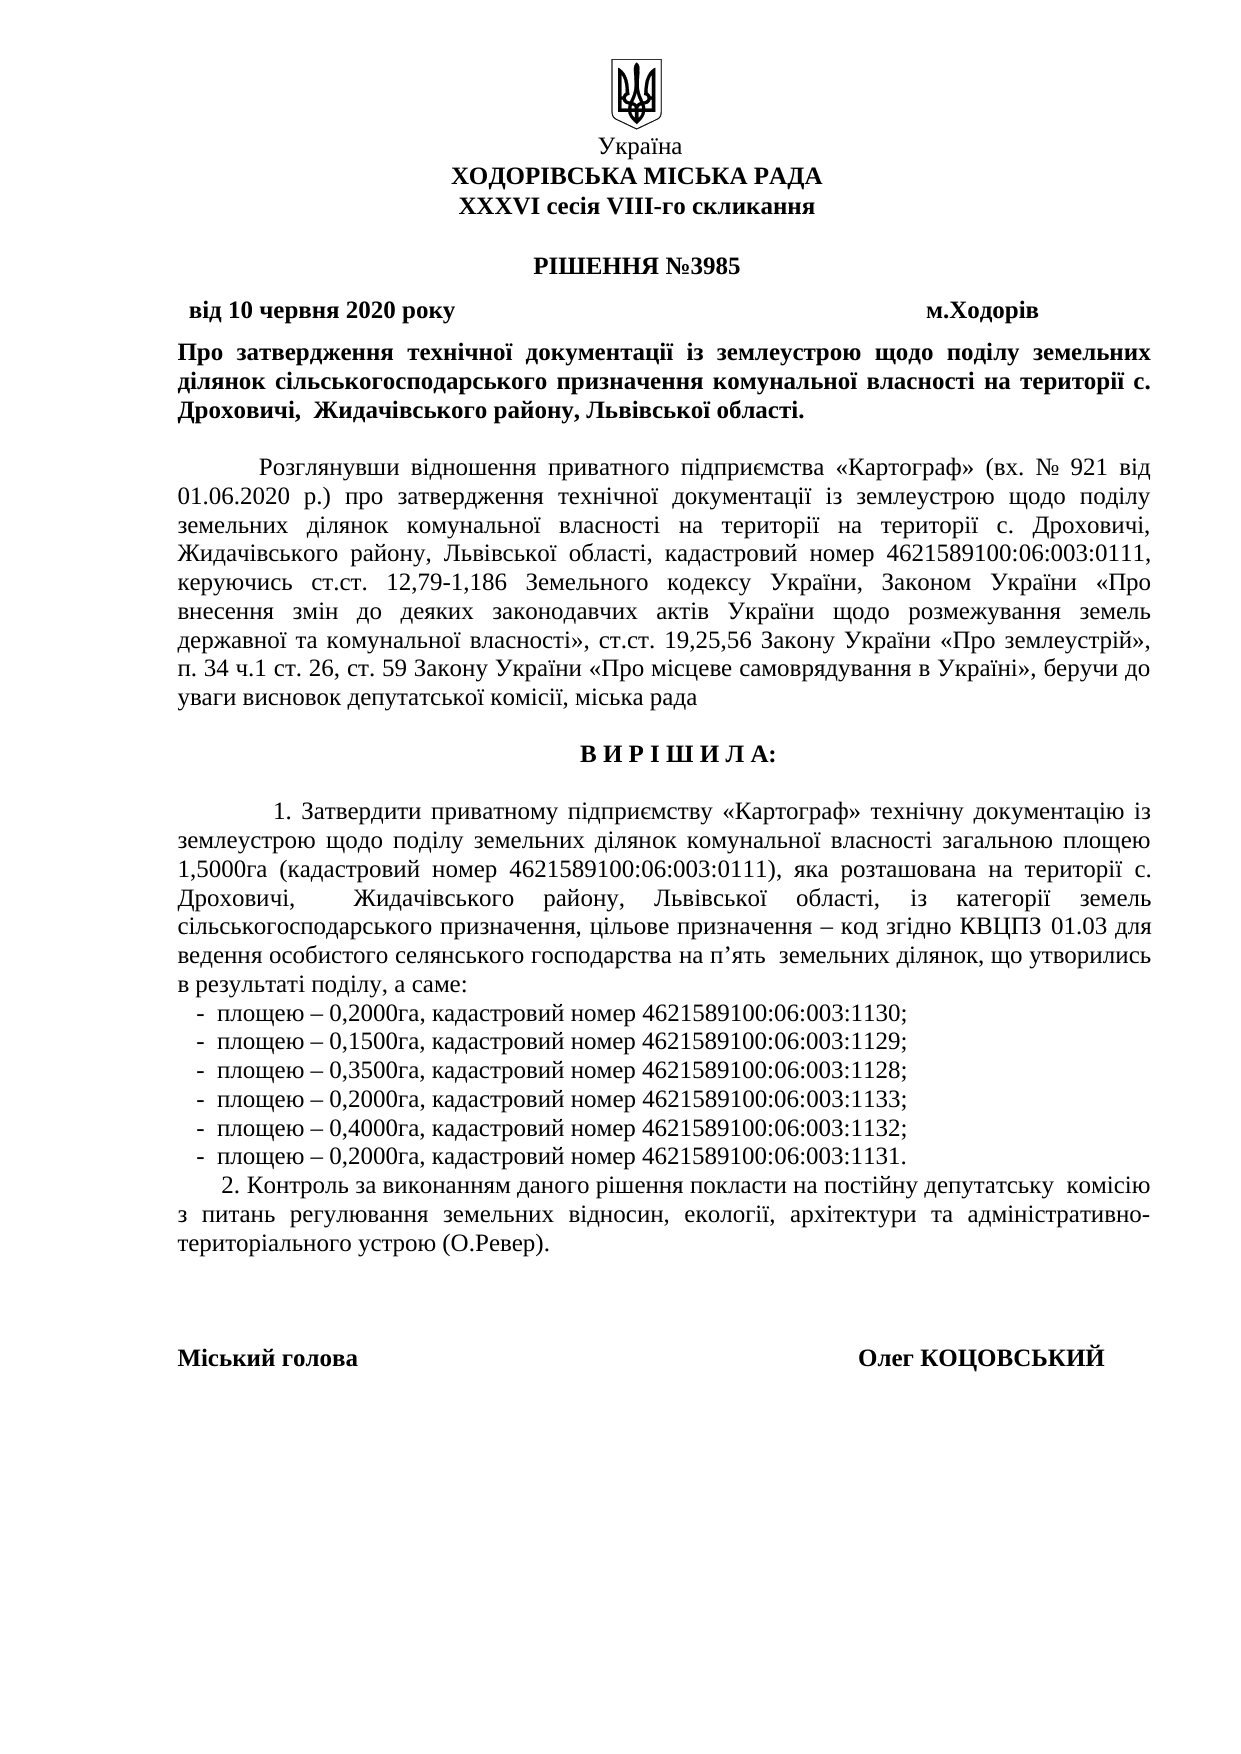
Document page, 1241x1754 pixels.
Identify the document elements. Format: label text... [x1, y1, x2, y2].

text - площею – 0,1500га, кадастровий номер 4621589100:06:003:1129; [177, 1026, 1152, 1055]
text - площею – 0,2000га, кадастровий номер 4621589100:06:003:1130; [177, 998, 1152, 1026]
text - площею – 0,2000га, кадастровий номер 4621589100:06:003:1133; [177, 1084, 1152, 1113]
text - площею – 0,4000га, кадастровий номер 4621589100:06:003:1132; [177, 1113, 1152, 1141]
text Міський голова Олег КОЦОВСЬКИЙ [177, 1343, 1152, 1371]
text 1. Затвердити приватному підприємству «Картограф» технічну документацію із землеустрою щодо поділу земельних ділянок комунальної власності загальною площею 1,5000га (кадастровий номер 4621589100:06:003:0111), яка розташована на території с. Дроховичі, Жидачівського району, Львівської області, із категорії земель сільськогосподарського призначення, цільове призначення – код згідно КВЦПЗ 01.03 для ведення особистого селянського господарства на п’ять земельних ділянок, що утворились в результаті поділу, а саме: [177, 796, 1152, 998]
list Розглянувши відношення приватного підприємства «Картограф» (вх. № 921 від 01.06.2020 р.) про затвердження технічної документації із землеустрою щодо поділу земельних ділянок комунальної власності на території на території с. Дроховичі, Жидачівського району, Львівської області, кадастровий номер 4621589100:06:003:0111, керуючись ст.ст. 12,79-1,186 Земельного кодексу України, Законом України «Про внесення змін до деяких законодавчих актів України щодо розмежування земель державної та комунальної власності», ст.ст. 19,25,56 Закону України «Про землеустрій», п. 34 ч.1 ст. 26, ст. 59 Закону України «Про місцеве самоврядування в Україні», беручи до уваги висновок депутатської комісії, міська рада [177, 452, 1152, 711]
table_cell м.Ходорів [665, 295, 1096, 337]
text - площею – 0,2000га, кадастровий номер 4621589100:06:003:1131. [177, 1141, 1152, 1170]
table_header Україна ХОДОРІВСЬКА МІСЬКА РАДА ХХХVI сесія VІІІ-го скликання [177, 59, 1096, 251]
text - площею – 0,3500га, кадастровий номер 4621589100:06:003:1128; [177, 1055, 1152, 1084]
text 2. Контроль за виконанням даного рішення покласти на постійну депутатську комісію з питань регулювання земельних відносин, екології, архітектури та адміністративно-територіального устрою (О.Ревер). [177, 1170, 1152, 1256]
list В И Р І Ш И Л А: [177, 739, 1152, 768]
table_cell від 10 червня 2020 року [177, 295, 664, 337]
text Про затвердження технічної документації із землеустрою щодо поділу земельних ділянок сільськогосподарського призначення комунальної власності на території с. Дроховичі, Жидачівського району, Львівської області. [177, 337, 1152, 423]
table_cell РІШЕННЯ №3985 [177, 251, 1096, 295]
